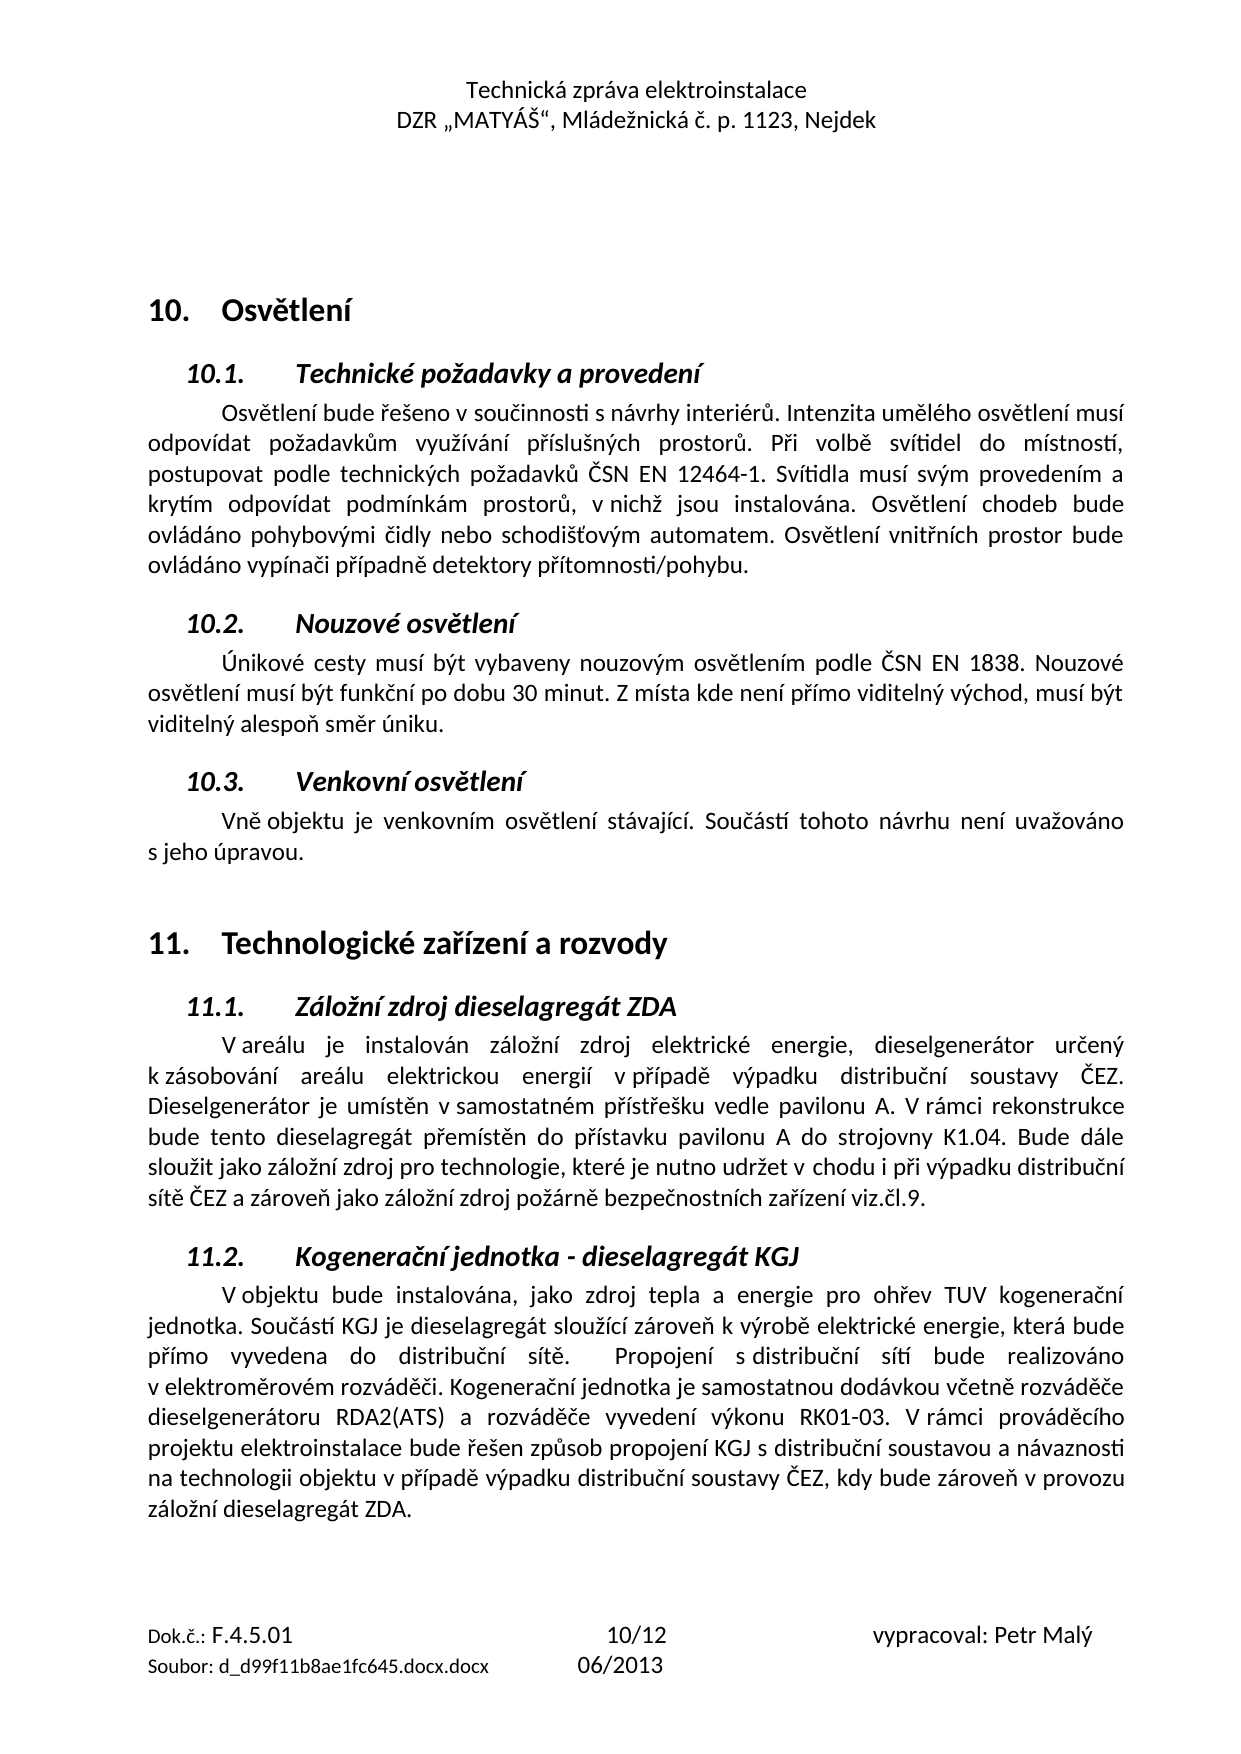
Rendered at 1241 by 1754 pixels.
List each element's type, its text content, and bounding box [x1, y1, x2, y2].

text Vně objektu je venkovním osvětlení stávající. Součástí tohoto návrhu není uvažováno s jeho úpravou. [148, 805, 1125, 866]
text V areálu je instalován záložní zdroj elektrické energie, dieselgenerátor určený k zásobování areálu elektrickou energií v případě výpadku distribuční soustavy ČEZ. Dieselgenerátor je umístěn v samostatném přístřešku vedle pavilonu A. V rámci rekonstrukce bude tento dieselagregát přemístěn do přístavku pavilonu A do strojovny K1.04. Bude dále sloužit jako záložní zdroj pro technologie, které je nutno udržet v chodu i při výpadku distribuční sítě ČEZ a zároveň jako záložní zdroj požárně bezpečnostních zařízení viz.čl.9. [148, 1029, 1125, 1213]
subtitle Záložní zdroj dieselagregát ZDA [185, 988, 1125, 1023]
subtitle Osvětlení [148, 289, 1125, 330]
subtitle Technické požadavky a provedení [185, 355, 1125, 391]
subtitle Technologické zařízení a rozvody [148, 922, 1125, 963]
subtitle Nouzové osvětlení [185, 605, 1125, 641]
subtitle Kogenerační jednotka - dieselagregát KGJ [185, 1238, 1125, 1273]
subtitle Venkovní osvětlení [185, 763, 1125, 799]
text Únikové cesty musí být vybaveny nouzovým osvětlením podle ČSN EN 1838. Nouzové osvětlení musí být funkční po dobu 30 minut. Z místa kde není přímo viditelný východ, musí být viditelný alespoň směr úniku. [148, 647, 1125, 738]
text V objektu bude instalována, jako zdroj tepla a energie pro ohřev TUV kogenerační jednotka. Součástí KGJ je dieselagregát sloužící zároveň k výrobě elektrické energie, která bude přímo vyvedena do distribuční sítě. Propojení s distribuční sítí bude realizováno v elektroměrovém rozváděči. Kogenerační jednotka je samostatnou dodávkou včetně rozváděče dieselgenerátoru RDA2(ATS) a rozváděče vyvedení výkonu RK01-03. V rámci prováděcího projektu elektroinstalace bude řešen způsob propojení KGJ s distribuční soustavou a návaznosti na technologii objektu v případě výpadku distribuční soustavy ČEZ, kdy bude zároveň v provozu záložní dieselagregát ZDA. [148, 1279, 1125, 1524]
text Osvětlení bude řešeno v součinnosti s návrhy interiérů. Intenzita umělého osvětlení musí odpovídat požadavkům využívání příslušných prostorů. Při volbě svítidel do místností, postupovat podle technických požadavků ČSN EN 12464-1. Svítidla musí svým provedením a krytím odpovídat podmínkám prostorů, v nichž jsou instalována. Osvětlení chodeb bude ovládáno pohybovými čidly nebo schodišťovým automatem. Osvětlení vnitřních prostor bude ovládáno vypínači případně detektory přítomnosti/pohybu. [148, 397, 1125, 580]
